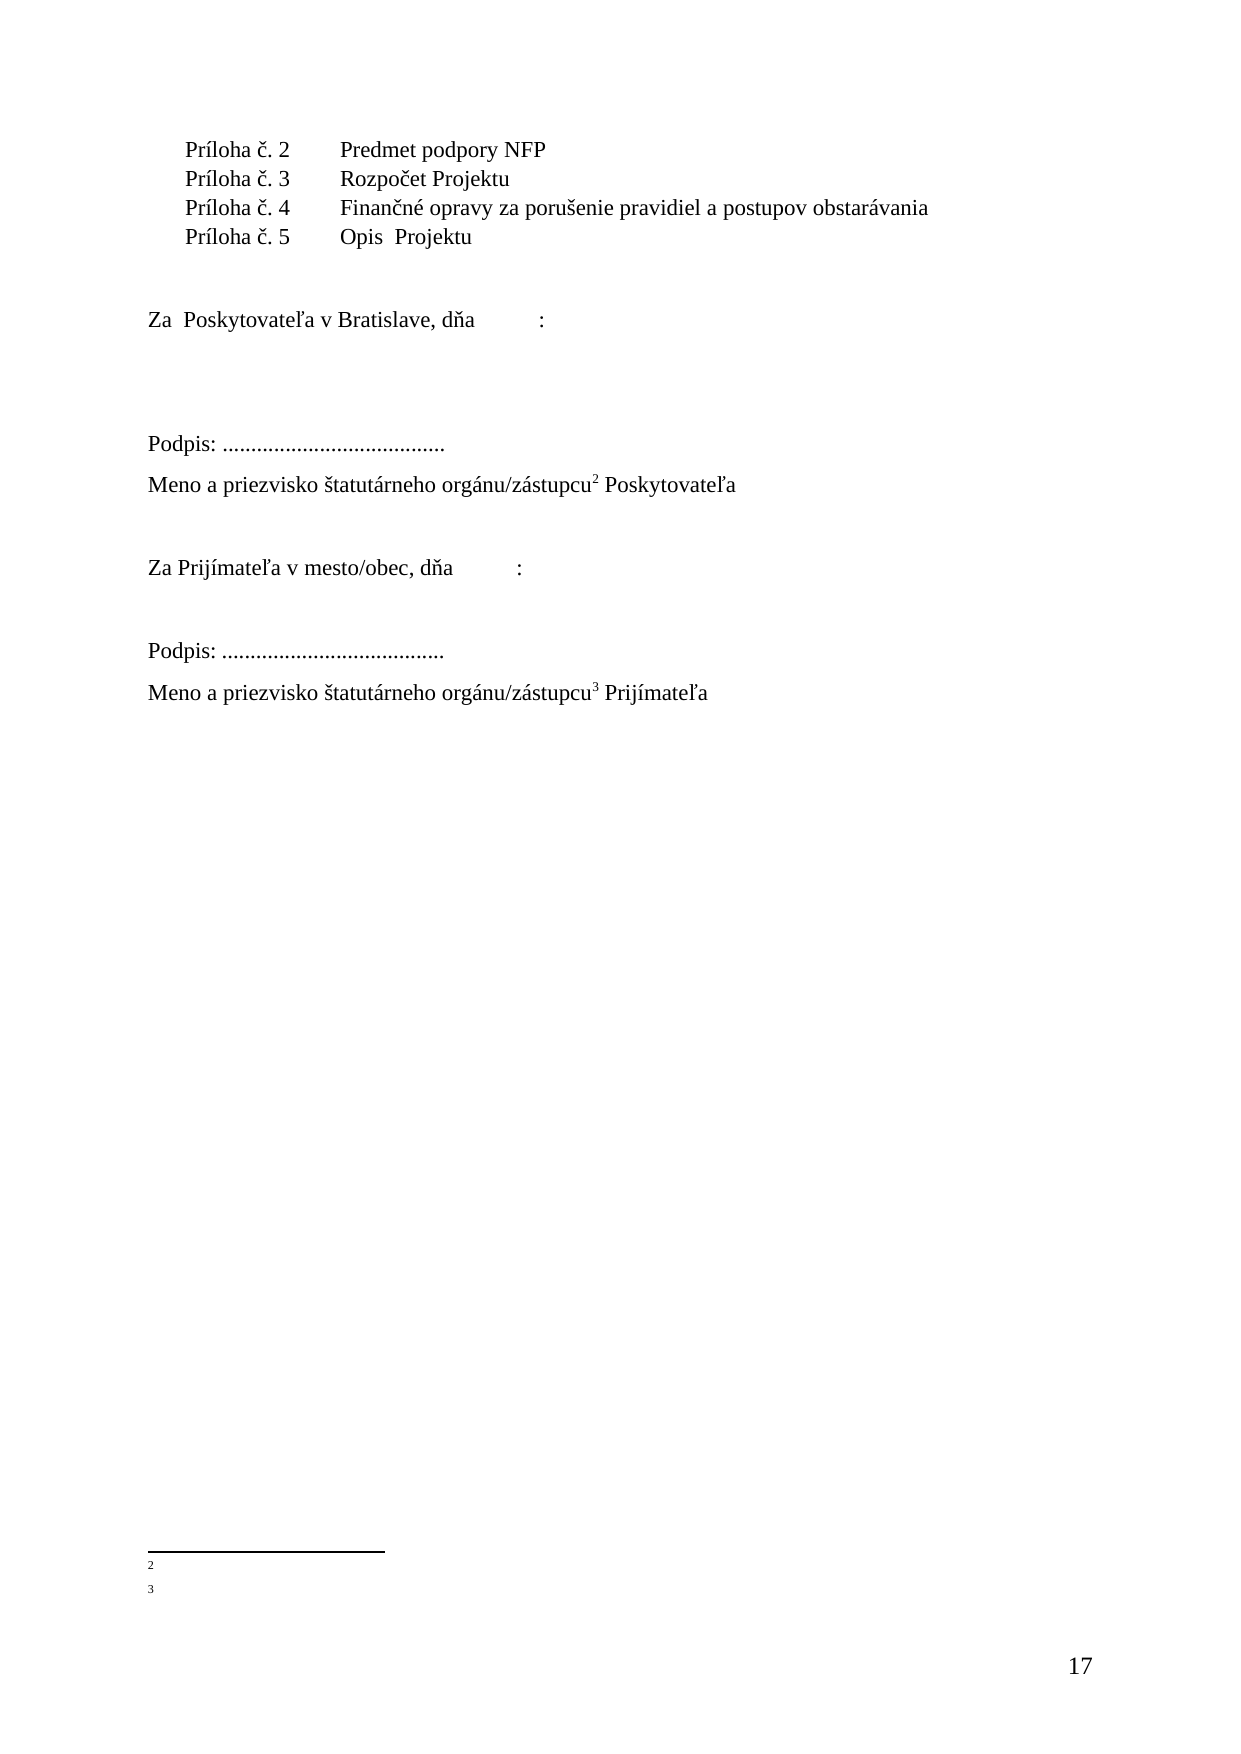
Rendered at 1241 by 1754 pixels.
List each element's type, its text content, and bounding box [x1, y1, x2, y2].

text Meno a priezvisko štatutárneho orgánu/zástupcu Poskytovateľa [148, 471, 1092, 498]
text Príloha č. 5 Opis Projektu [185, 223, 1092, 249]
text Podpis: ....................................... [148, 430, 1092, 456]
text Meno a priezvisko štatutárneho orgánu/zástupcu Prijímateľa [148, 679, 1092, 705]
text Príloha č. 2 Predmet podpory NFP [185, 136, 1092, 162]
text Za Poskytovateľa v Bratislave, dňa : [148, 306, 1092, 332]
text Príloha č. 4 Finančné opravy za porušenie pravidiel a postupov obstarávania [185, 194, 1092, 220]
text Príloha č. 3 Rozpočet Projektu [185, 165, 1092, 191]
text Za Prijímateľa v mesto/obec, dňa : [148, 554, 1092, 581]
text Podpis: ....................................... [148, 637, 1092, 664]
